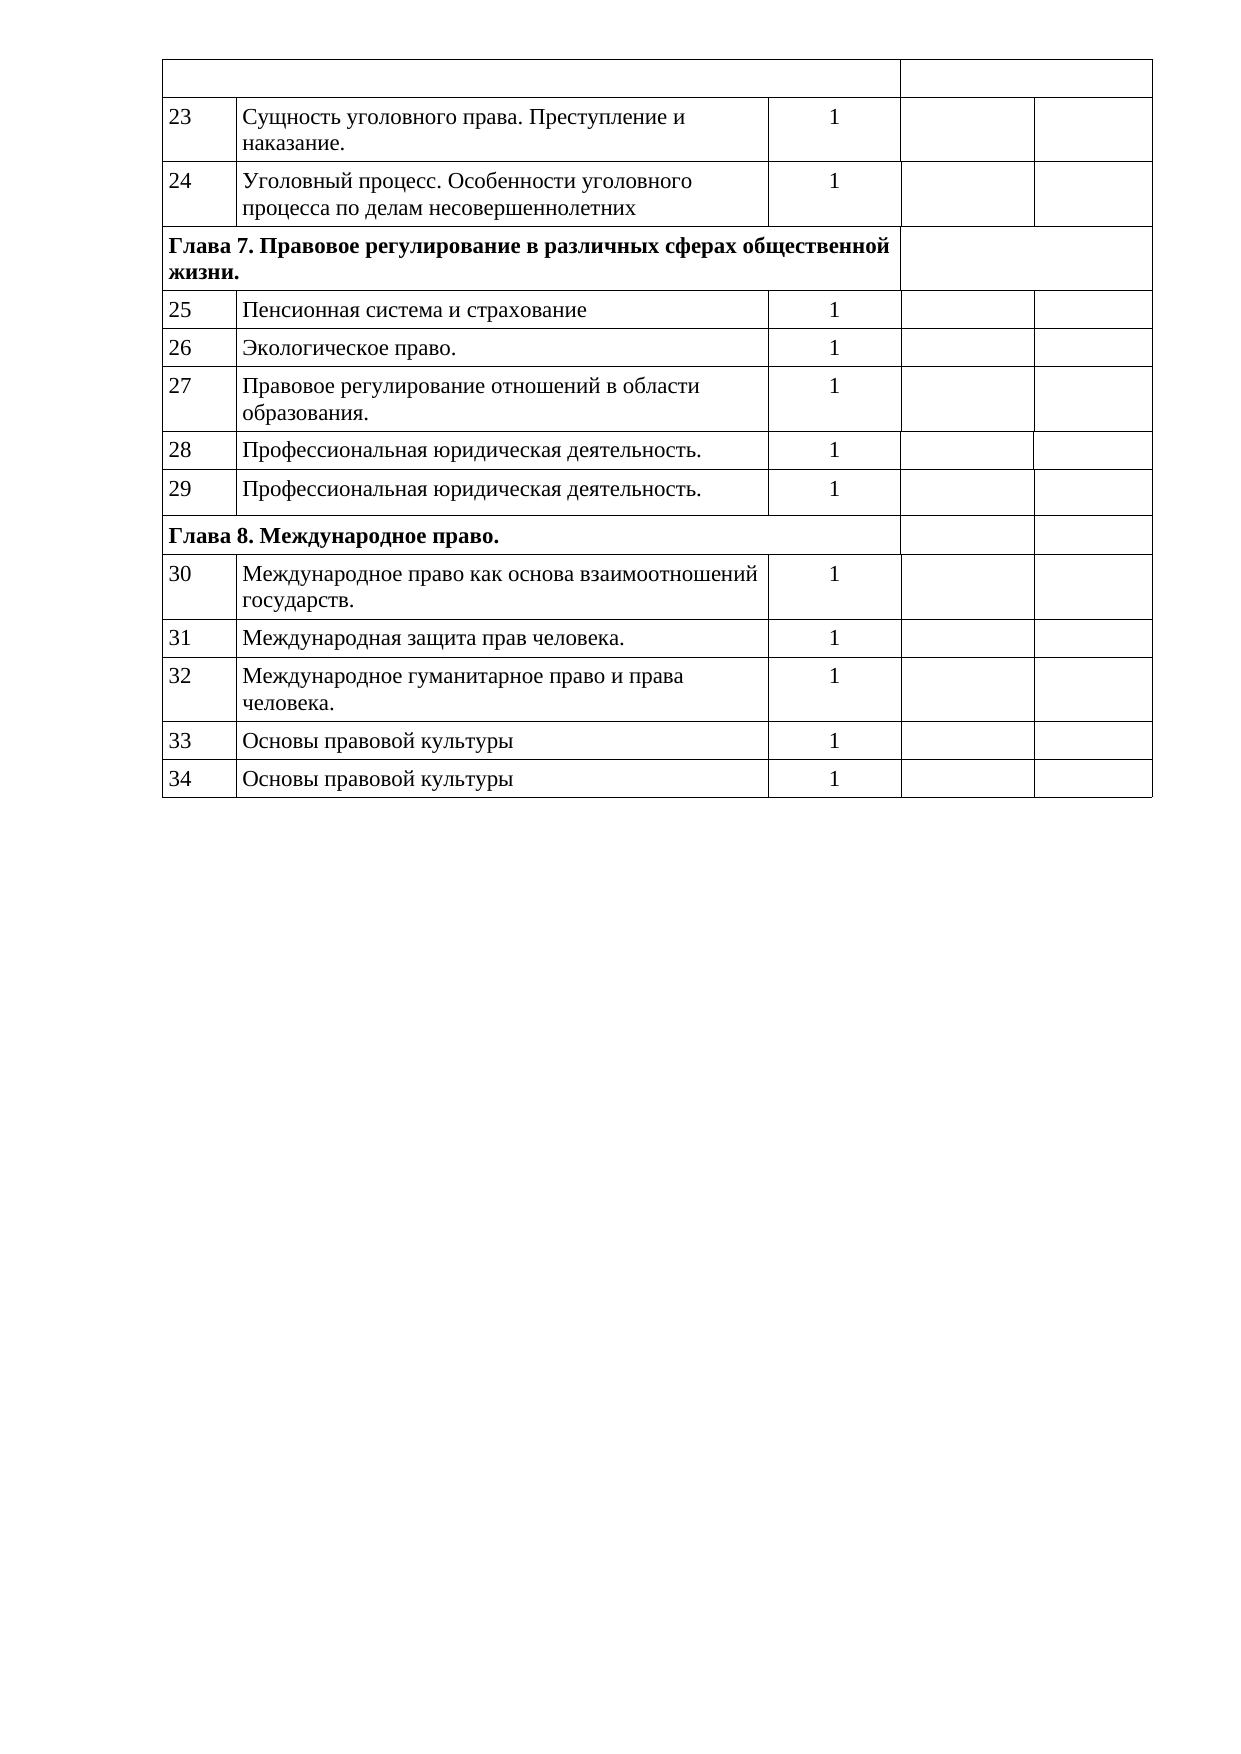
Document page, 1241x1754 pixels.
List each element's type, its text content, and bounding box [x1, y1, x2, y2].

table_cell 30 [163, 555, 236, 618]
table_cell [902, 760, 1034, 797]
table_cell [901, 98, 1034, 161]
table_cell 24 [163, 162, 236, 226]
table_cell [901, 60, 1152, 97]
table_cell [1035, 722, 1152, 759]
table_cell 1 [769, 658, 901, 721]
table_cell [901, 227, 1152, 290]
table_cell 1 [769, 329, 901, 366]
table_cell 1 [769, 367, 901, 431]
table_cell 33 [163, 722, 236, 759]
table_cell Профессиональная юридическая деятельность. [237, 470, 768, 515]
table_cell 1 [769, 555, 901, 618]
table_cell [902, 620, 1034, 657]
table_cell Пенсионная система и страхование [237, 291, 768, 328]
table_cell 28 [163, 432, 236, 469]
table_cell [902, 367, 1034, 431]
table_cell 27 [163, 367, 236, 431]
table_cell 29 [163, 470, 236, 515]
table_cell Сущность уголовного права. Преступление и наказание. [237, 98, 768, 161]
table_cell [1035, 516, 1152, 554]
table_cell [163, 60, 900, 97]
table_cell [902, 291, 1034, 328]
table_cell [1035, 470, 1152, 515]
table_cell [1035, 760, 1152, 797]
table_cell 32 [163, 658, 236, 721]
table_cell Глава 7. Правовое регулирование в различных сферах общественной жизни. [163, 227, 900, 290]
table_cell Основы правовой культуры [237, 760, 768, 797]
table_cell Международное право как основа взаимоотношений государств. [237, 555, 768, 618]
table_cell Экологическое право. [237, 329, 768, 366]
table_cell 1 [769, 291, 901, 328]
table_cell 1 [769, 470, 900, 515]
table_cell [1035, 162, 1152, 226]
table_cell Глава 8. Международное право. [163, 516, 900, 554]
table_cell [902, 555, 1034, 618]
table_cell [901, 432, 1033, 469]
table_cell [901, 470, 1034, 515]
table_cell Международное гуманитарное право и права человека. [237, 658, 768, 721]
table_cell [1034, 432, 1152, 469]
table_cell [901, 516, 1034, 554]
table_cell 1 [769, 98, 900, 161]
table_cell [1035, 291, 1152, 328]
table_cell 1 [769, 722, 901, 759]
table_cell [1035, 658, 1152, 721]
table_cell 26 [163, 329, 236, 366]
table_cell [1035, 620, 1152, 657]
table_cell [1035, 98, 1152, 161]
table_cell [902, 722, 1034, 759]
table_cell Основы правовой культуры [237, 722, 768, 759]
table_cell 1 [769, 620, 901, 657]
table_cell Правовое регулирование отношений в области образования. [237, 367, 768, 431]
table_cell Уголовный процесс. Особенности уголовного процесса по делам несовершеннолетних [237, 162, 768, 226]
table_cell 1 [769, 760, 901, 797]
table_cell [1035, 367, 1152, 431]
table_cell 31 [163, 620, 236, 657]
table_cell 23 [163, 98, 236, 161]
table_cell 25 [163, 291, 236, 328]
table_cell Международная защита прав человека. [237, 620, 768, 657]
table_cell 1 [769, 432, 900, 469]
table_cell [902, 658, 1034, 721]
table_cell [1035, 555, 1152, 618]
table_cell [1035, 329, 1152, 366]
table_cell [902, 162, 1034, 226]
table_cell 1 [769, 162, 901, 226]
table_cell [902, 329, 1034, 366]
table_cell Профессиональная юридическая деятельность. [237, 432, 768, 469]
table_cell 34 [163, 760, 236, 797]
